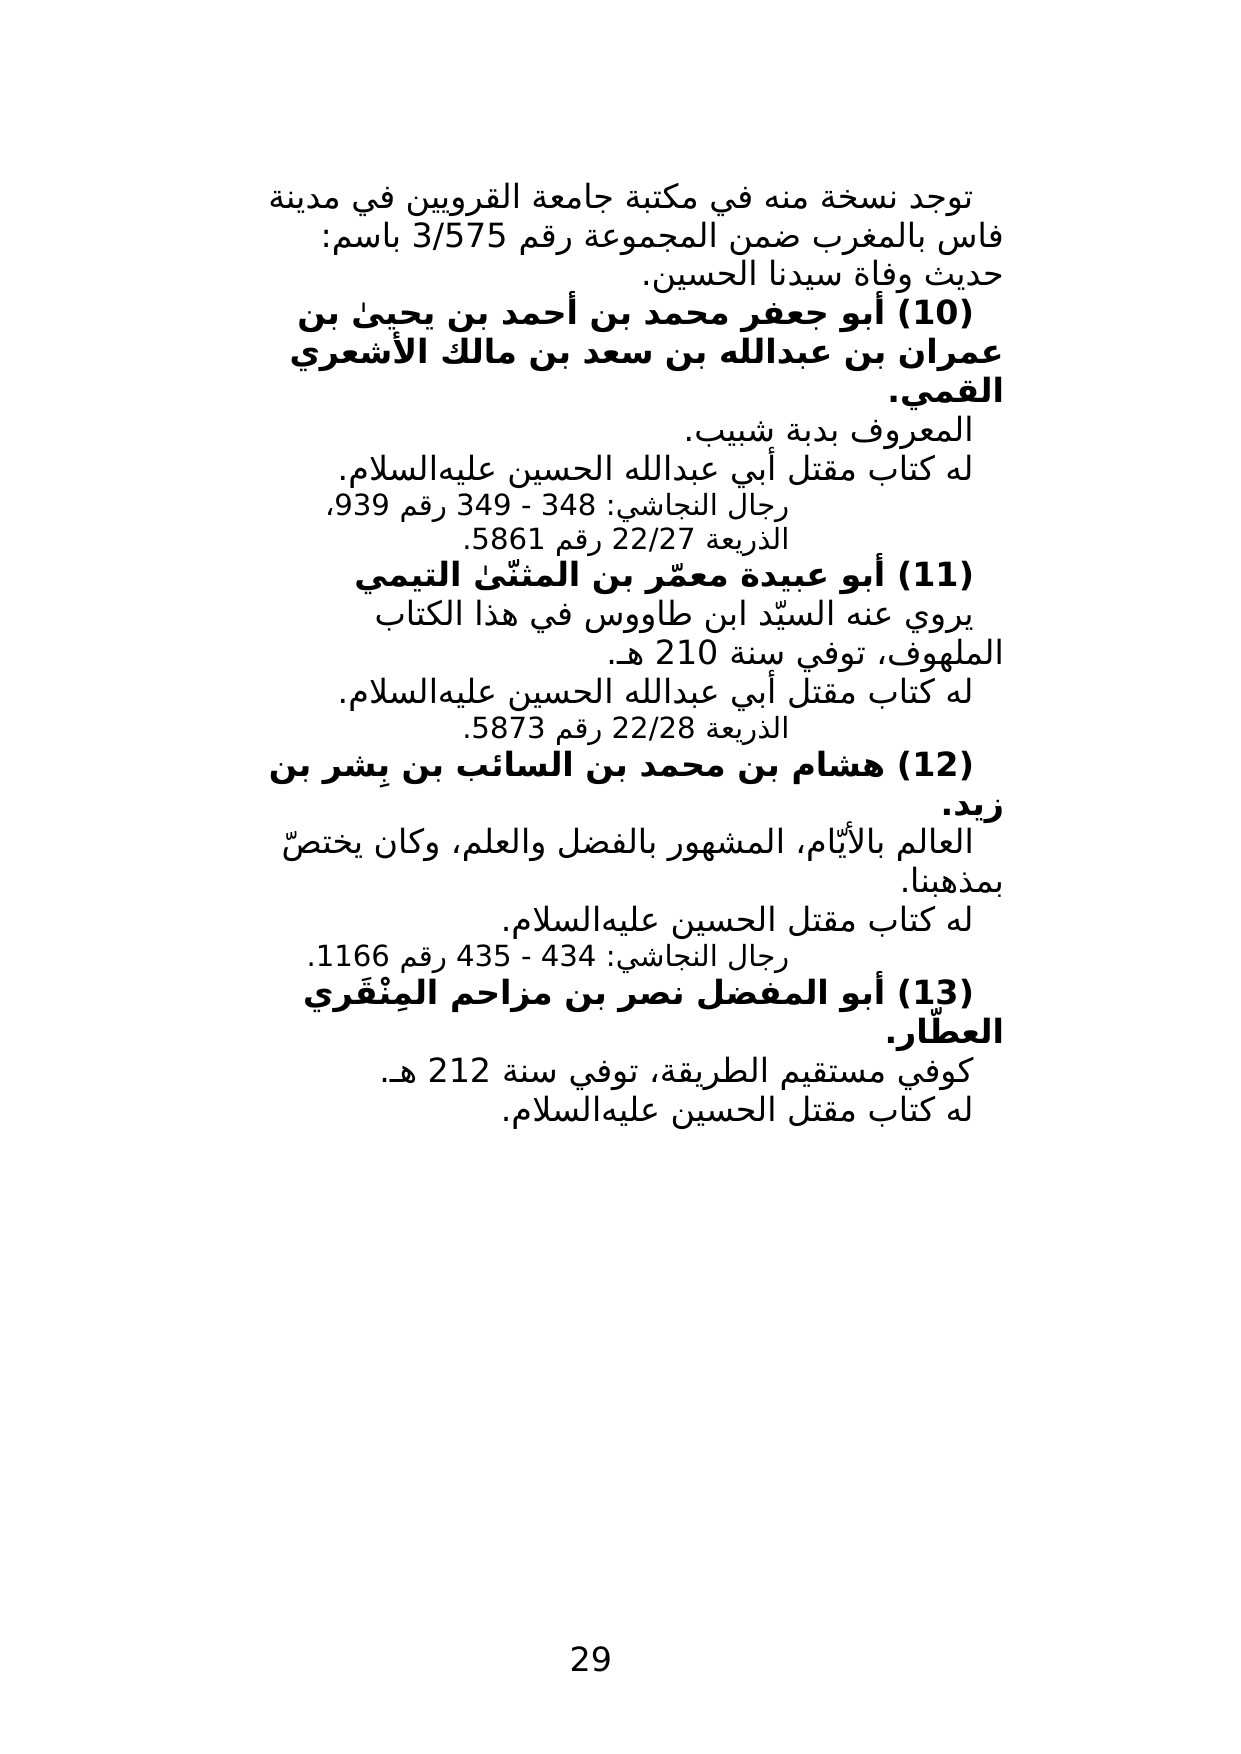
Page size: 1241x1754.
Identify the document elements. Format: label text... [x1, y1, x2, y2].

text (10) أبو جعفر محمد بن أحمد بن يحيىٰ بن عمران بن عبدالله بن سعد بن مالك الأشعري القمي. [236, 294, 1004, 410]
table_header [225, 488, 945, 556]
text له كتاب مقتل أبي عبدالله الحسين عليه‌السلام. [236, 449, 1004, 488]
text العالم بالأيّام، المشهور بالفضل والعلم، وكان يختصّ بمذهبنا. [236, 823, 1004, 901]
text (13) أبو المفضل نصر بن مزاحم المِنْقَري العطّار. [236, 973, 1004, 1051]
text له كتاب مقتل أبي عبدالله الحسين عليه‌السلام. [236, 672, 1004, 711]
text له كتاب مقتل الحسين عليه‌السلام. [236, 901, 1004, 939]
text كوفي مستقيم الطريقة، توفي سنة 212 هـ. [236, 1051, 1004, 1090]
text يروي عنه السيّد ابن طاووس في هذا الكتاب الملهوف، توفي سنة 210 هـ. [236, 595, 1004, 672]
text (12) هشام بن محمد بن السائب بن بِشر بن زيد. [236, 745, 1004, 823]
text توجد نسخة منه في مكتبة جامعة القرويين في مدينة فاس بالمغرب ضمن المجموعة رقم 3/575 باسم: حديث وفاة سيدنا الحسين. [236, 177, 1004, 294]
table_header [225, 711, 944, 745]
text (11) أبو عبيدة معمّر بن المثنّىٰ التيمي [236, 556, 1004, 595]
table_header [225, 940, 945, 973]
text له كتاب مقتل الحسين عليه‌السلام. [236, 1090, 1004, 1129]
text المعروف بدبة شبيب. [236, 410, 1004, 449]
